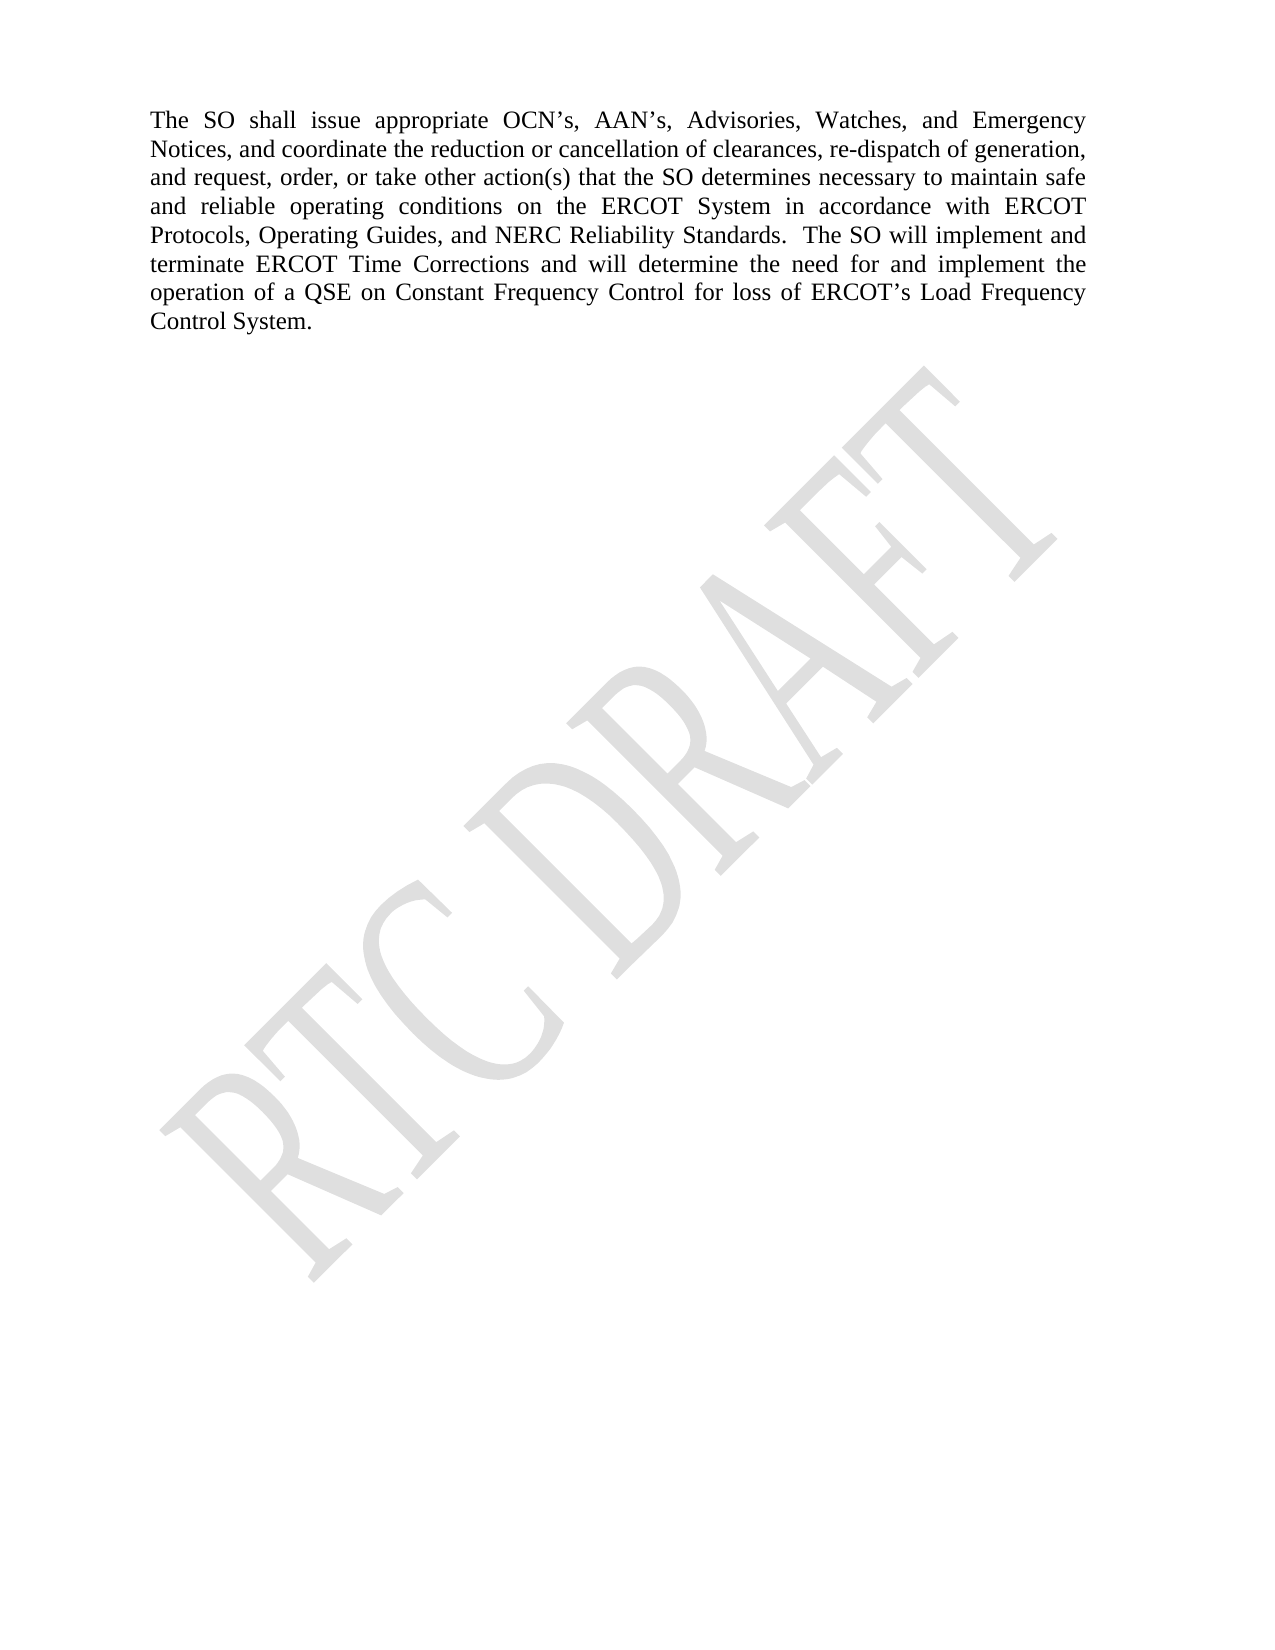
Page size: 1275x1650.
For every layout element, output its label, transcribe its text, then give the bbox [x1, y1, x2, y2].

list The SO shall issue appropriate OCN’s, AAN’s, Advisories, Watches, and Emergency Notices, and coordinate the reduction or cancellation of clearances, re-dispatch of generation, and request, order, or take other action(s) that the SO determines necessary to maintain safe and reliable operating conditions on the ERCOT System in accordance with ERCOT Protocols, Operating Guides, and NERC Reliability Standards. The SO will implement and terminate ERCOT Time Corrections and will determine the need for and implement the operation of a QSE on Constant Frequency Control for loss of ERCOT’s Load Frequency Control System. [150, 105, 1087, 335]
